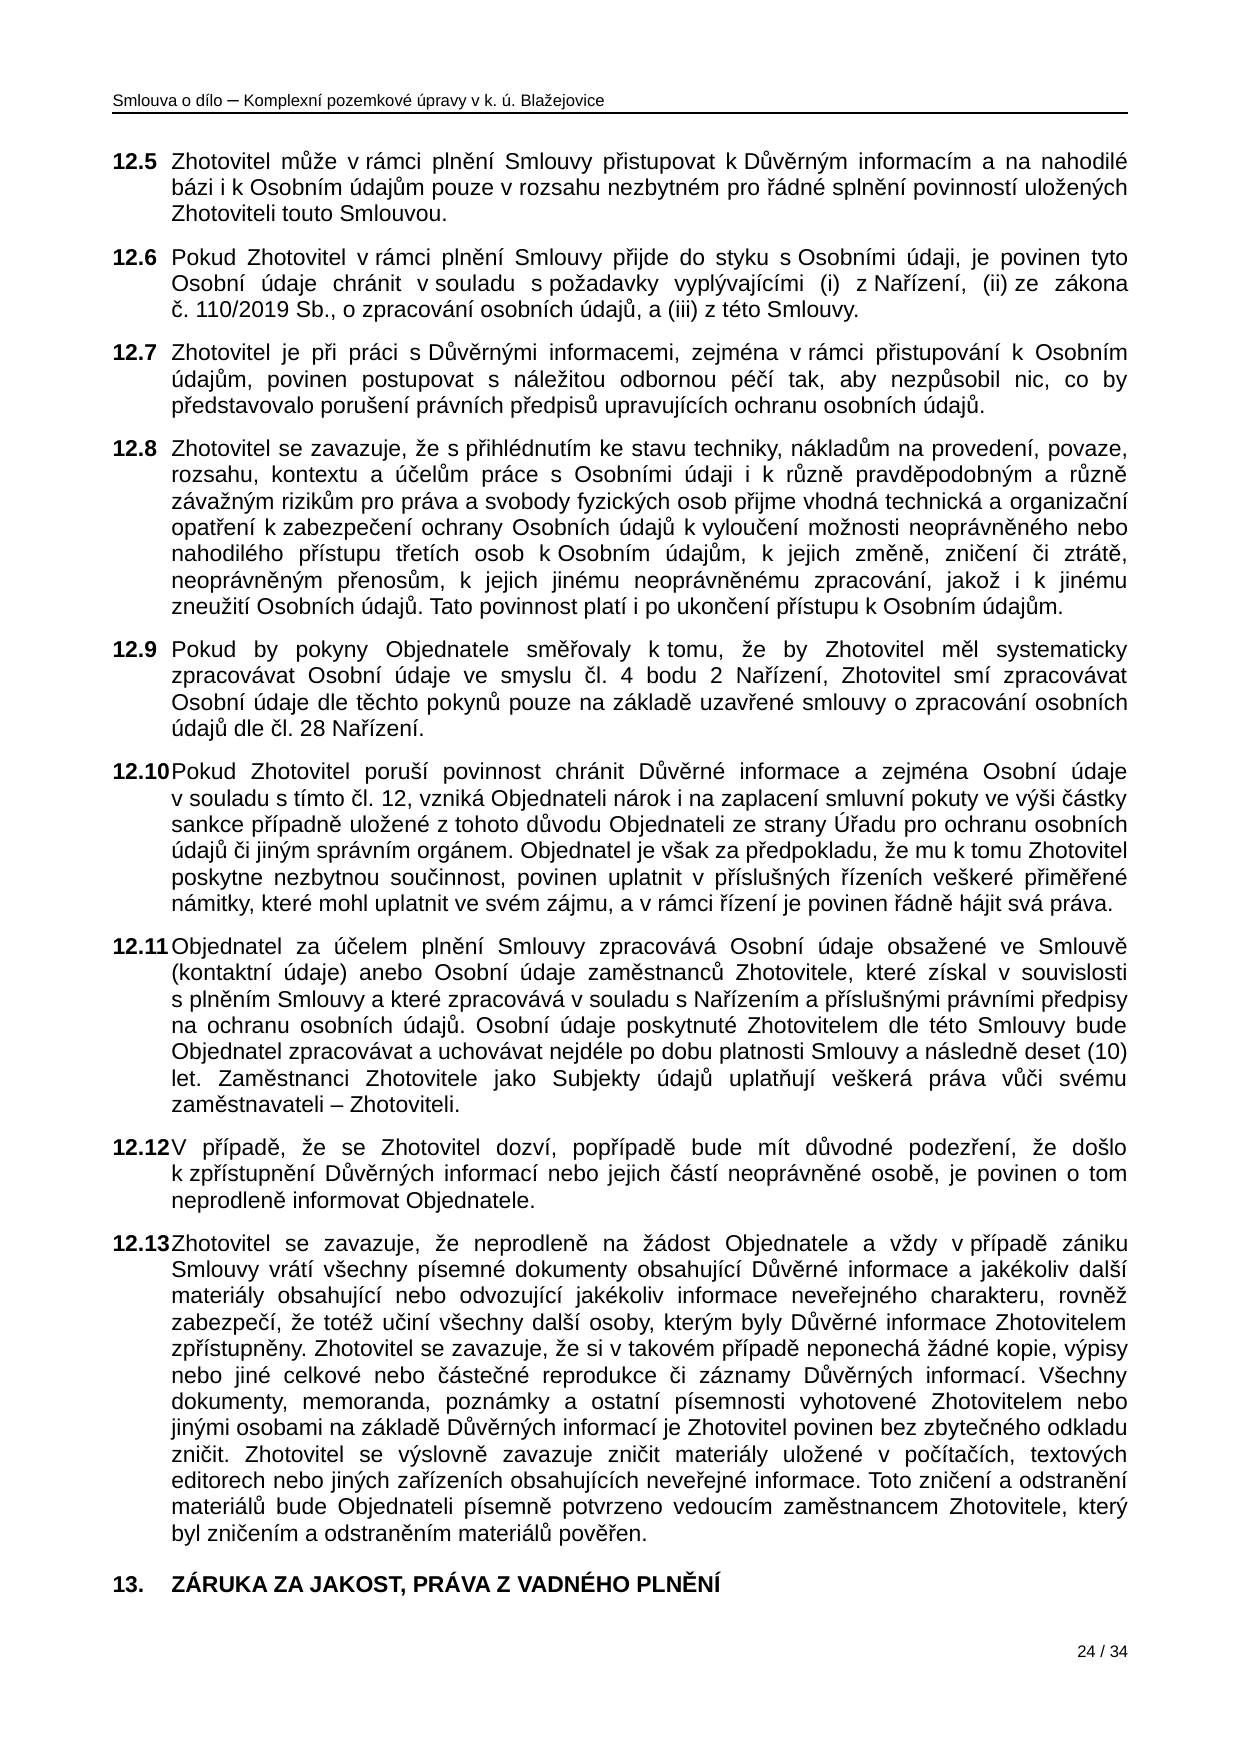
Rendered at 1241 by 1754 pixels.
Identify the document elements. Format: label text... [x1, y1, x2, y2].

text Objednatel za účelem plnění Smlouvy zpracovává Osobní údaje obsažené ve Smlouvě (kontaktní údaje) anebo Osobní údaje zaměstnanců Zhotovitele, které získal v souvislosti s plněním Smlouvy a které zpracovává v souladu s Nařízením a příslušnými právními předpisy na ochranu osobních údajů. Osobní údaje poskytnuté Zhotovitelem dle této Smlouvy bude Objednatel zpracovávat a uchovávat nejdéle po dobu platnosti Smlouvy a následně deset (10) let. Zaměstnanci Zhotovitele jako Subjekty údajů uplatňují veškerá práva vůči svému zaměstnavateli – Zhotoviteli. [112, 933, 1128, 1117]
text Pokud Zhotovitel v rámci plnění Smlouvy přijde do styku s Osobními údaji, je povinen tyto Osobní údaje chránit v souladu s požadavky vyplývajícími (i) z Nařízení, (ii) ze zákona č. 110/2019 Sb., o zpracování osobních údajů, a (iii) z této Smlouvy. [112, 243, 1128, 322]
text V případě, že se Zhotovitel dozví, popřípadě bude mít důvodné podezření, že došlo k zpřístupnění Důvěrných informací nebo jejich částí neoprávněné osobě, je povinen o tom neprodleně informovat Objednatele. [112, 1134, 1128, 1213]
text Pokud by pokyny Objednatele směřovaly k tomu, že by Zhotovitel měl systematicky zpracovávat Osobní údaje ve smyslu čl. 4 bodu 2 Nařízení, Zhotovitel smí zpracovávat Osobní údaje dle těchto pokynů pouze na základě uzavřené smlouvy o zpracování osobních údajů dle čl. 28 Nařízení. [112, 636, 1128, 741]
text Zhotovitel je při práci s Důvěrnými informacemi, zejména v rámci přistupování k Osobním údajům, povinen postupovat s náležitou odbornou péčí tak, aby nezpůsobil nic, co by představovalo porušení právních předpisů upravujících ochranu osobních údajů. [112, 339, 1128, 418]
text Zhotovitel se zavazuje, že s přihlédnutím ke stavu techniky, nákladům na provedení, povaze, rozsahu, kontextu a účelům práce s Osobními údaji i k různě pravděpodobným a různě závažným rizikům pro práva a svobody fyzických osob přijme vhodná technická a organizační opatření k zabezpečení ochrany Osobních údajů k vyloučení možnosti neoprávněného nebo nahodilého přístupu třetích osob k Osobním údajům, k jejich změně, zničení či ztrátě, neoprávněným přenosům, k jejich jinému neoprávněnému zpracování, jakož i k jinému zneužití Osobních údajů. Tato povinnost platí i po ukončení přístupu k Osobním údajům. [112, 435, 1128, 619]
text Pokud Zhotovitel poruší povinnost chránit Důvěrné informace a zejména Osobní údaje v souladu s tímto čl. 12, vzniká Objednateli nárok i na zaplacení smluvní pokuty ve výši částky sankce případně uložené z tohoto důvodu Objednateli ze strany Úřadu pro ochranu osobních údajů či jiným správním orgánem. Objednatel je však za předpokladu, že mu k tomu Zhotovitel poskytne nezbytnou součinnost, povinen uplatnit v příslušných řízeních veškeré přiměřené námitky, které mohl uplatnit ve svém zájmu, a v rámci řízení je povinen řádně hájit svá práva. [112, 758, 1128, 916]
text Zhotovitel může v rámci plnění Smlouvy přistupovat k Důvěrným informacím a na nahodilé bázi i k Osobním údajům pouze v rozsahu nezbytném pro řádné splnění povinností uložených Zhotoviteli touto Smlouvou. [112, 148, 1128, 227]
text Záruka za jakost, práva z vadného plnění [112, 1571, 1128, 1597]
text Zhotovitel se zavazuje, že neprodleně na žádost Objednatele a vždy v případě zániku Smlouvy vrátí všechny písemné dokumenty obsahující Důvěrné informace a jakékoliv další materiály obsahující nebo odvozující jakékoliv informace neveřejného charakteru, rovněž zabezpečí, že totéž učiní všechny další osoby, kterým byly Důvěrné informace Zhotovitelem zpřístupněny. Zhotovitel se zavazuje, že si v takovém případě neponechá žádné kopie, výpisy nebo jiné celkové nebo částečné reprodukce či záznamy Důvěrných informací. Všechny dokumenty, memoranda, poznámky a ostatní písemnosti vyhotovené Zhotovitelem nebo jinými osobami na základě Důvěrných informací je Zhotovitel povinen bez zbytečného odkladu zničit. Zhotovitel se výslovně zavazuje zničit materiály uložené v počítačích, textových editorech nebo jiných zařízeních obsahujících neveřejné informace. Toto zničení a odstranění materiálů bude Objednateli písemně potvrzeno vedoucím zaměstnancem Zhotovitele, který byl zničením a odstraněním materiálů pověřen. [112, 1230, 1128, 1546]
